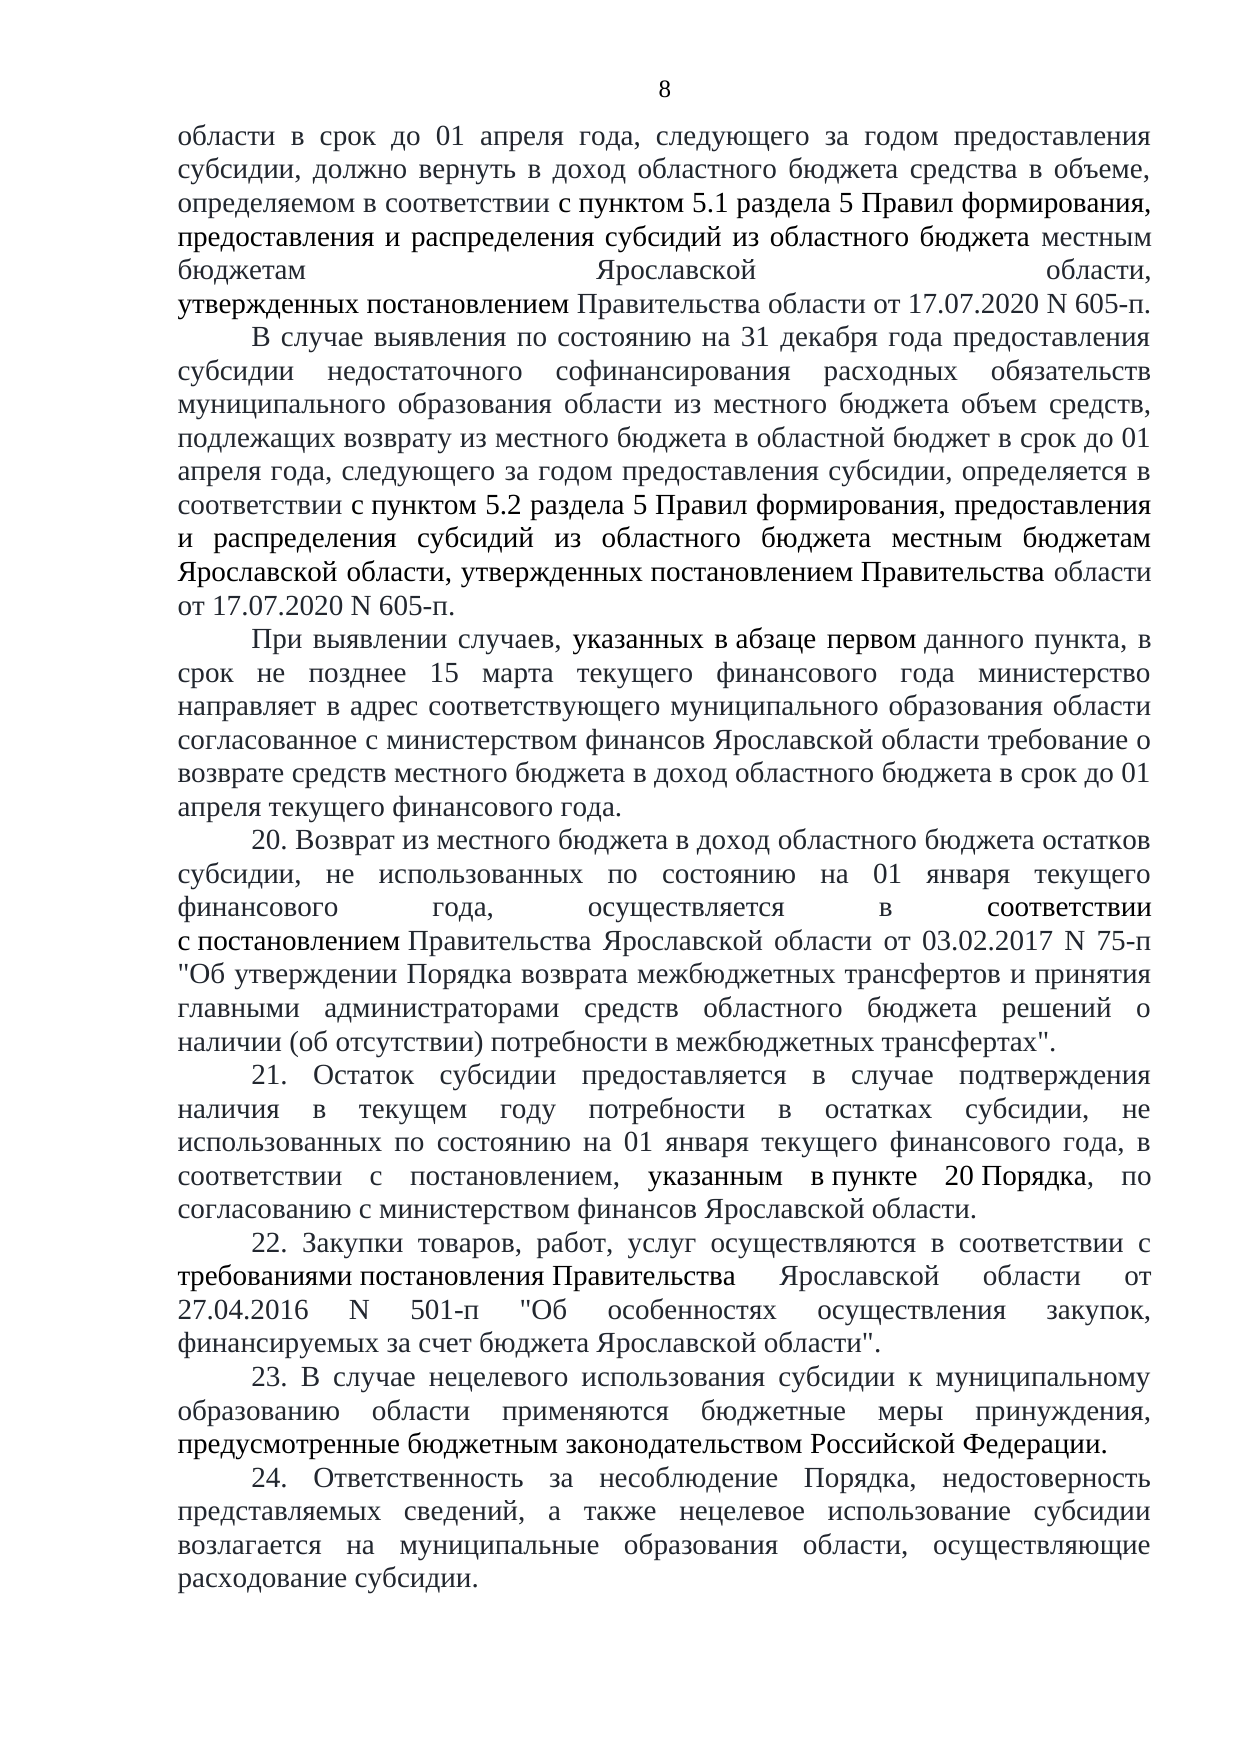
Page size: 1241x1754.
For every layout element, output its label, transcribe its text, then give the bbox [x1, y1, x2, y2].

text 24. Ответственность за несоблюдение Порядка, недостоверность представляемых сведений, а также нецелевое использование субсидии возлагается на муниципальные образования области, осуществляющие расходование субсидии. [177, 1460, 1152, 1594]
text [177, 118, 1152, 319]
text В случае выявления по состоянию на 31 декабря года предоставления субсидии недостаточного софинансирования расходных обязательств муниципального образования области из местного бюджета объем средств, подлежащих возврату из местного бюджета в областной бюджет в срок до 01 апреля года, следующего за годом предоставления субсидии, определяется в соответствии с пунктом 5.2 раздела 5 Правил формирования, предоставления и распределения субсидий из областного бюджета местным бюджетам Ярославской области, утвержденных постановлением Правительства области от 17.07.2020 N 605-п. [177, 319, 1152, 621]
text 21. Остаток субсидии предоставляется в случае подтверждения наличия в текущем году потребности в остатках субсидии, не использованных по состоянию на 01 января текущего финансового года, в соответствии с постановлением, указанным в пункте 20 Порядка, по согласованию с министерством финансов Ярославской области. [177, 1057, 1152, 1225]
text 20. Возврат из местного бюджета в доход областного бюджета остатков субсидии, не использованных по состоянию на 01 января текущего финансового года, осуществляется в соответствии с постановлением Правительства Ярославской области от 03.02.2017 N 75-п "Об утверждении Порядка возврата межбюджетных трансфертов и принятия главными администраторами средств областного бюджета решений о наличии (об отсутствии) потребности в межбюджетных трансфертах". [177, 822, 1152, 1057]
text 22. Закупки товаров, работ, услуг осуществляются в соответствии с требованиями постановления Правительства Ярославской области от 27.04.2016 N 501-п "Об особенностях осуществления закупок, финансируемых за счет бюджета Ярославской области". [177, 1225, 1152, 1359]
text При выявлении случаев, указанных в абзаце первом данного пункта, в срок не позднее 15 марта текущего финансового года министерство направляет в адрес соответствующего муниципального образования области согласованное с министерством финансов Ярославской области требование о возврате средств местного бюджета в доход областного бюджета в срок до 01 апреля текущего финансового года. [177, 621, 1152, 822]
text 23. В случае нецелевого использования субсидии к муниципальному образованию области применяются бюджетные меры принуждения, предусмотренные бюджетным законодательством Российской Федерации. [177, 1359, 1152, 1460]
